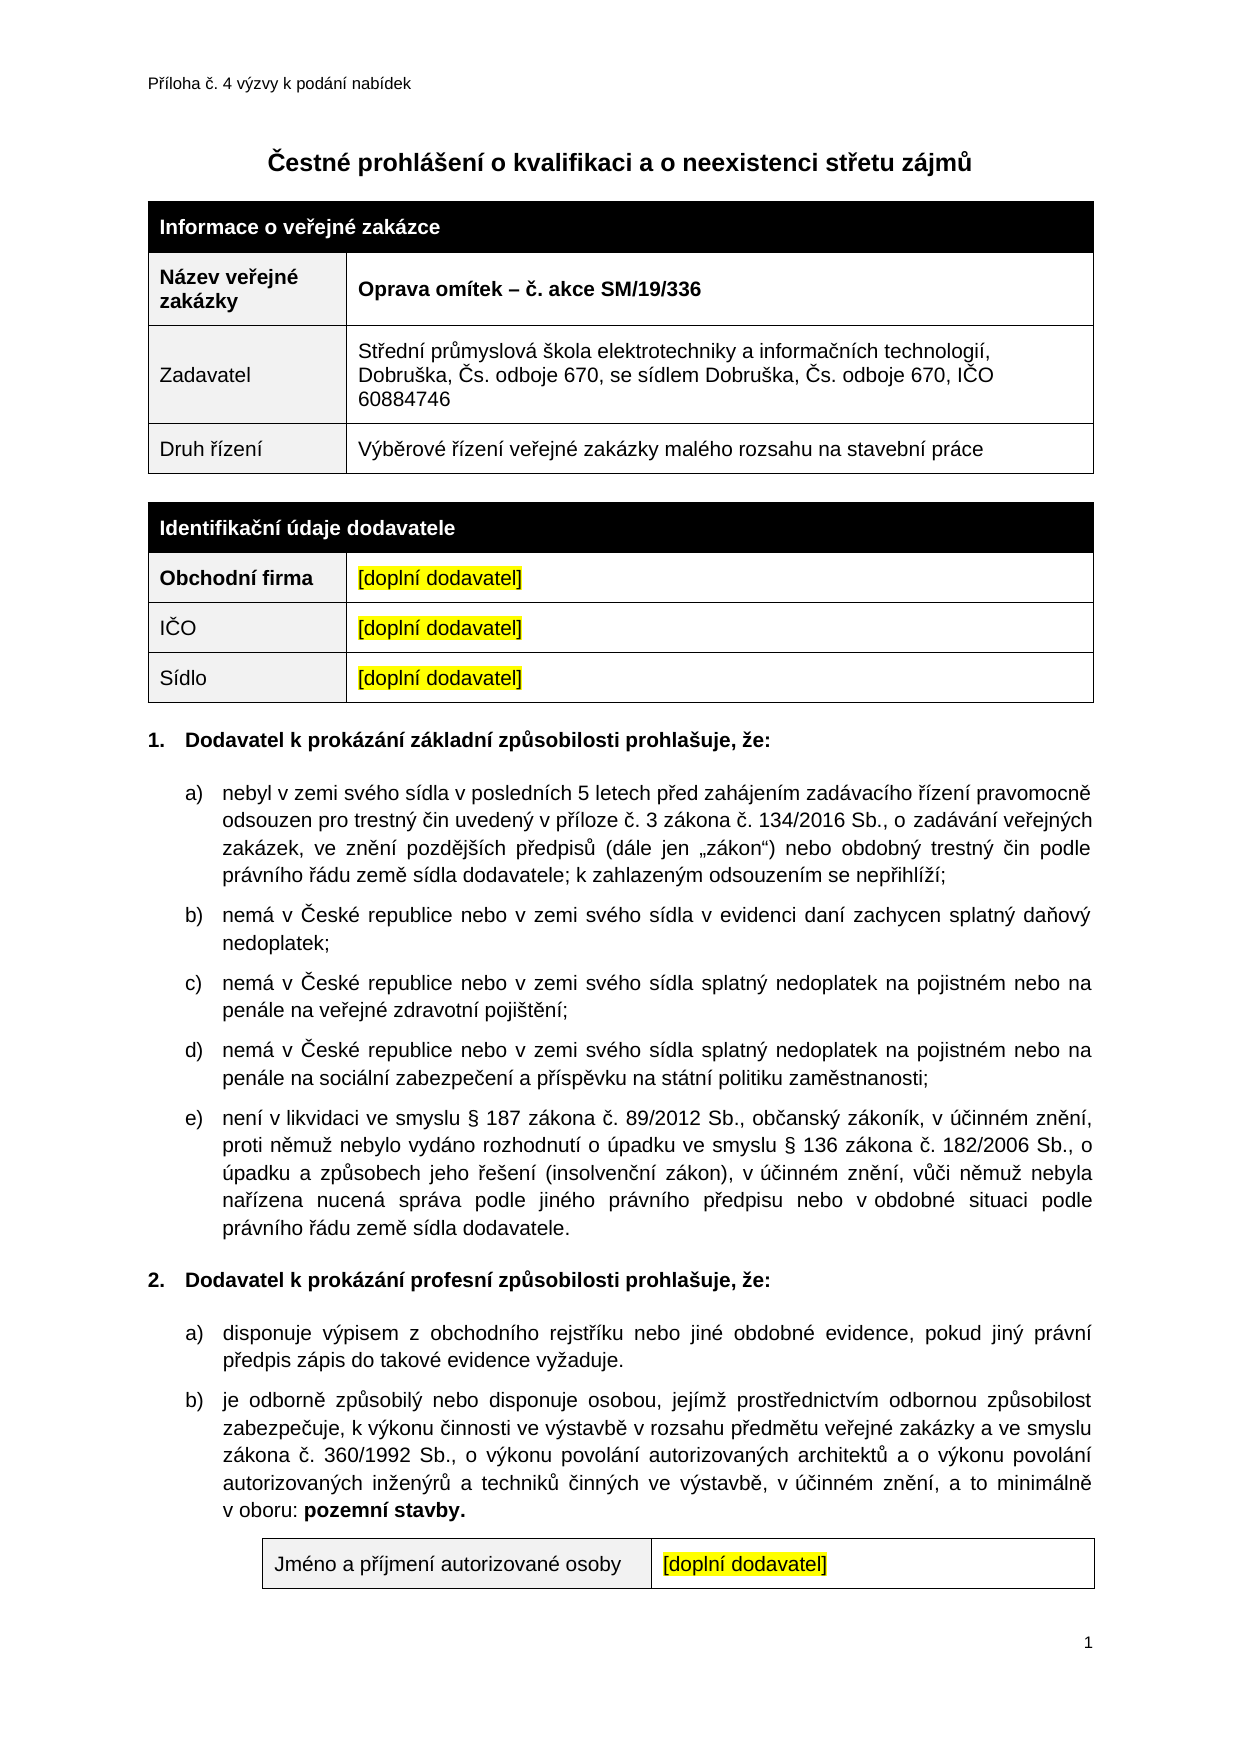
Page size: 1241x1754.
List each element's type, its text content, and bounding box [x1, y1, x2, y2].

list disponuje výpisem z obchodního rejstříku nebo jiné obdobné evidence, pokud jiný právní předpis zápis do takové evidence vyžaduje. [185, 1321, 1093, 1372]
list nemá v České republice nebo v zemi svého sídla v evidenci daní zachycen splatný daňový nedoplatek; [185, 903, 1093, 955]
list není v likvidaci ve smyslu § 187 zákona č. 89/2012 Sb., občanský zákoník, v účinném znění, proti němuž nebylo vydáno rozhodnutí o úpadku ve smyslu § 136 zákona č. 182/2006 Sb., o úpadku a způsobech jeho řešení (insolvenční zákon), v účinném znění, vůči němuž nebyla nařízena nucená správa podle jiného právního předpisu nebo v obdobné situaci podle právního řádu země sídla dodavatele. [185, 1106, 1093, 1240]
table_cell Druh řízení [149, 424, 346, 473]
table_cell [doplní dodavatel] [347, 653, 1093, 702]
table_cell Zadavatel [149, 326, 346, 423]
table_header [doplní dodavatel] [652, 1539, 1094, 1588]
list nemá v České republice nebo v zemi svého sídla splatný nedoplatek na pojistném nebo na penále na sociální zabezpečení a příspěvku na státní politiku zaměstnanosti; [185, 1038, 1093, 1090]
list Dodavatel k prokázání základní způsobilosti prohlašuje, že: [148, 728, 1093, 752]
list nemá v České republice nebo v zemi svého sídla splatný nedoplatek na pojistném nebo na penále na veřejné zdravotní pojištění; [185, 971, 1093, 1022]
table_header Identifikační údaje dodavatele [149, 503, 1093, 552]
list nebyl v zemi svého sídla v posledních 5 letech před zahájením zadávacího řízení pravomocně odsouzen pro trestný čin uvedený v příloze č. 3 zákona č. 134/2016 Sb., o zadávání veřejných zakázek, ve znění pozdějších předpisů (dále jen „zákon“) nebo obdobný trestný čin podle právního řádu země sídla dodavatele; k zahlazeným odsouzením se nepřihlíží; [185, 781, 1093, 887]
table_cell [doplní dodavatel] [347, 553, 1093, 602]
table_cell [doplní dodavatel] [347, 603, 1093, 652]
table_cell Obchodní firma [149, 553, 346, 602]
table_cell Střední průmyslová škola elektrotechniky a informačních technologií, Dobruška, Čs. odboje 670, se sídlem Dobruška, Čs. odboje 670, IČO 60884746 [347, 326, 1093, 423]
table_header Jméno a příjmení autorizované osoby [263, 1539, 651, 1588]
table_cell Sídlo [149, 653, 346, 702]
table_header Informace o veřejné zakázce [149, 203, 1093, 251]
table_cell Výběrové řízení veřejné zakázky malého rozsahu na stavební práce [347, 424, 1093, 473]
table_cell IČO [149, 603, 346, 652]
table_cell Název veřejné zakázky [149, 253, 346, 325]
list Dodavatel k prokázání profesní způsobilosti prohlašuje, že: [148, 1268, 1093, 1292]
text Čestné prohlášení o kvalifikaci a o neexistenci střetu zájmů [148, 148, 1093, 176]
table_cell Oprava omítek – č. akce SM/19/336 [347, 253, 1093, 325]
list je odborně způsobilý nebo disponuje osobou, jejímž prostřednictvím odbornou způsobilost zabezpečuje, k výkonu činnosti ve výstavbě v rozsahu předmětu veřejné zakázky a ve smyslu zákona č. 360/1992 Sb., o výkonu povolání autorizovaných architektů a o výkonu povolání autorizovaných inženýrů a techniků činných ve výstavbě, v účinném znění, a to minimálně v oboru: pozemní stavby. [185, 1388, 1093, 1522]
